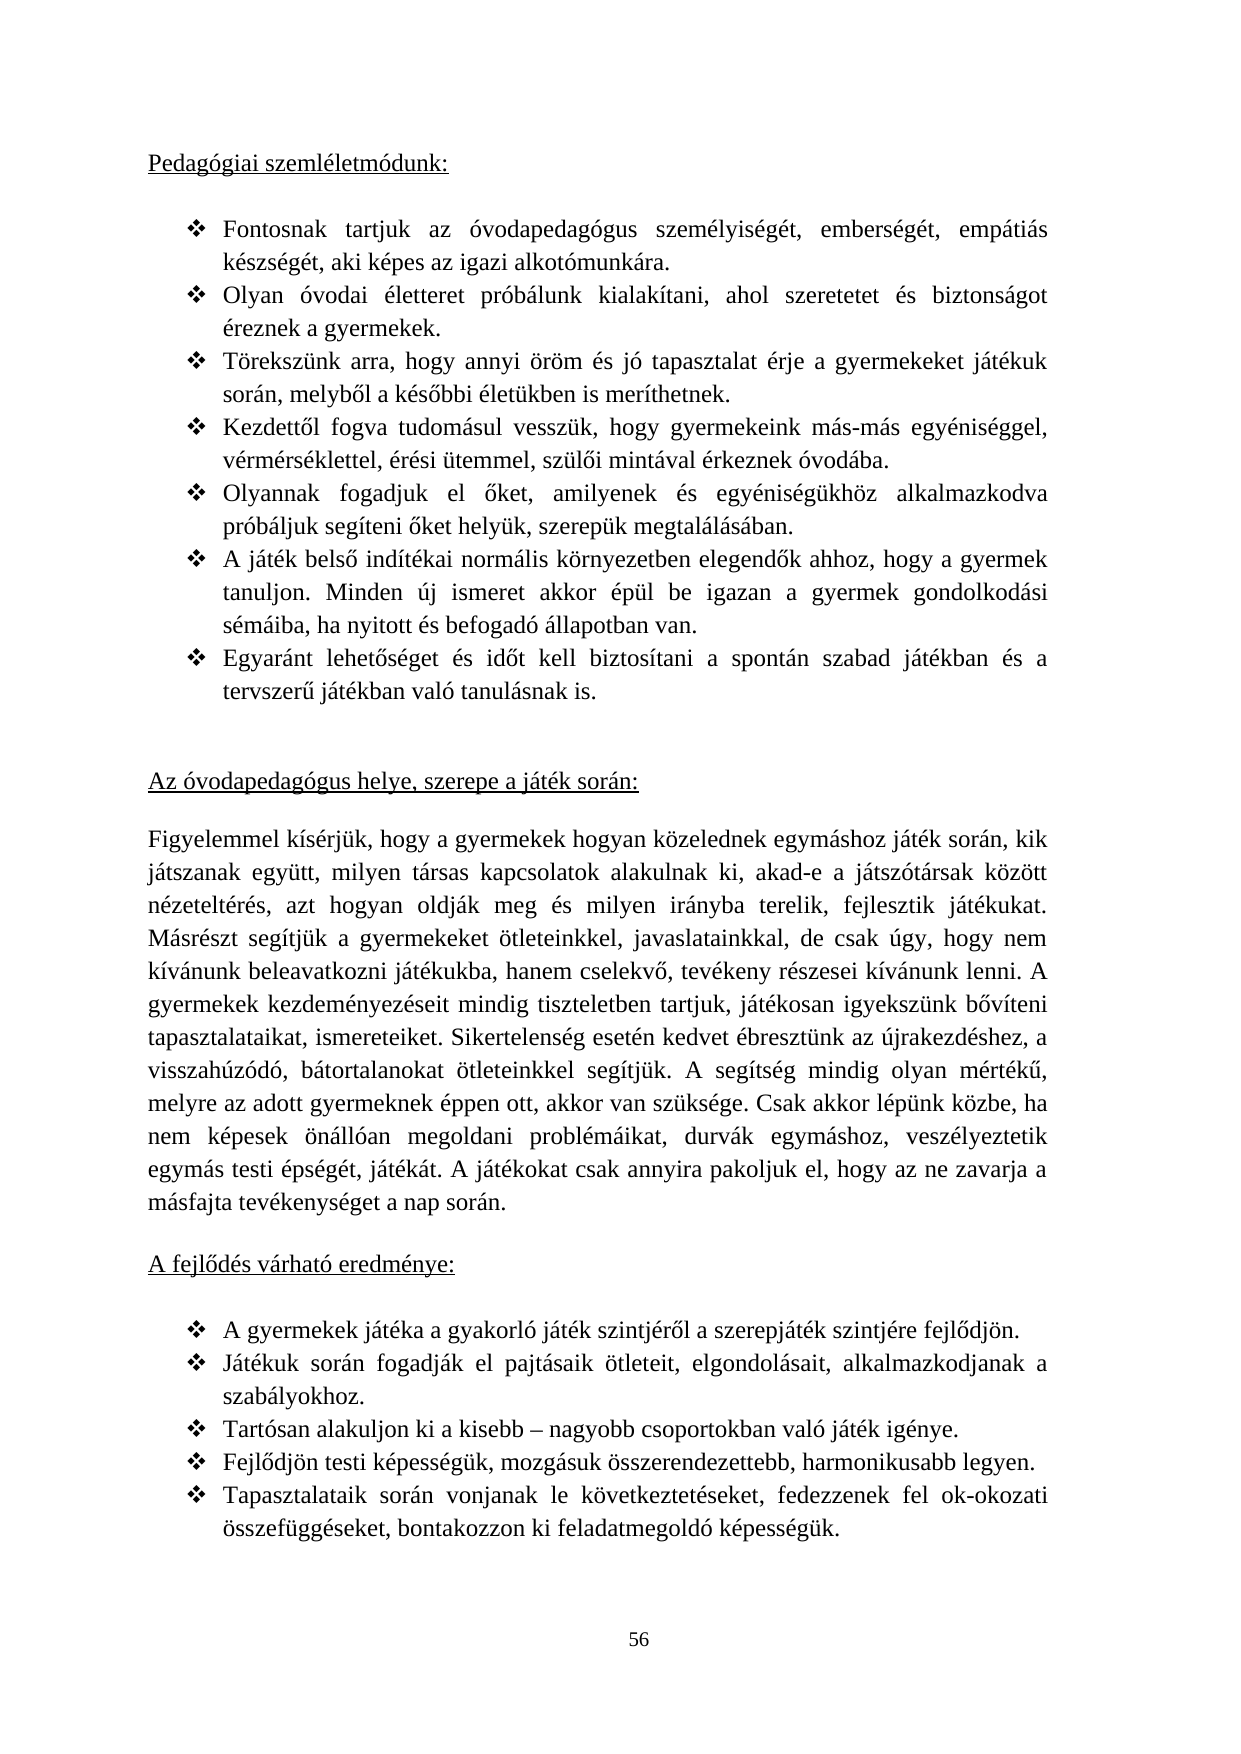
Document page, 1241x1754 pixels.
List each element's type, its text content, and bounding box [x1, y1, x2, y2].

list Törekszünk arra, hogy annyi öröm és jó tapasztalat érje a gyermekeket játékuk során, melyből a későbbi életükben is meríthetnek. [185, 346, 1048, 407]
list Kezdettől fogva tudomásul vesszük, hogy gyermekeink más-más egyéniséggel, vérmérséklettel, érési ütemmel, szülői mintával érkeznek óvodába. [185, 412, 1048, 473]
text Az óvodapedagógus helye, szerepe a játék során: [148, 766, 1048, 795]
text A fejlődés várható eredménye: [148, 1249, 1048, 1278]
list Egyaránt lehetőséget és időt kell biztosítani a spontán szabad játékban és a tervszerű játékban való tanulásnak is. [185, 643, 1048, 705]
list Olyan óvodai életteret próbálunk kialakítani, ahol szeretetet és biztonságot éreznek a gyermekek. [185, 280, 1048, 341]
list Tartósan alakuljon ki a kisebb – nagyobb csoportokban való játék igénye. [185, 1414, 1048, 1443]
list Olyannak fogadjuk el őket, amilyenek és egyéniségükhöz alkalmazkodva próbáljuk segíteni őket helyük, szerepük megtalálásában. [185, 478, 1048, 539]
list Tapasztalataik során vonjanak le következtetéseket, fedezzenek fel ok-okozati összefüggéseket, bontakozzon ki feladatmegoldó képességük. [185, 1480, 1048, 1542]
text Figyelemmel kísérjük, hogy a gyermekek hogyan közelednek egymáshoz játék során, kik játszanak együtt, milyen társas kapcsolatok alakulnak ki, akad-e a játszótársak között nézeteltérés, azt hogyan oldják meg és milyen irányba terelik, fejlesztik játékukat. Másrészt segítjük a gyermekeket ötleteinkkel, javaslatainkkal, de csak úgy, hogy nem kívánunk beleavatkozni játékukba, hanem cselekvő, tevékeny részesei kívánunk lenni. A gyermekek kezdeményezéseit mindig tiszteletben tartjuk, játékosan igyekszünk bővíteni tapasztalataikat, ismereteiket. Sikertelenség esetén kedvet ébresztünk az újrakezdéshez, a visszahúzódó, bátortalanokat ötleteinkkel segítjük. A segítség mindig olyan mértékű, melyre az adott gyermeknek éppen ott, akkor van szüksége. Csak akkor lépünk közbe, ha nem képesek önállóan megoldani problémáikat, durvák egymáshoz, veszélyeztetik egymás testi épségét, játékát. A játékokat csak annyira pakoljuk el, hogy az ne zavarja a másfajta tevékenységet a nap során. [148, 824, 1048, 1216]
list Játékuk során fogadják el pajtásaik ötleteit, elgondolásait, alkalmazkodjanak a szabályokhoz. [185, 1348, 1048, 1410]
list Fejlődjön testi képességük, mozgásuk összerendezettebb, harmonikusabb legyen. [185, 1447, 1048, 1476]
list A játék belső indítékai normális környezetben elegendők ahhoz, hogy a gyermek tanuljon. Minden új ismeret akkor épül be igazan a gyermek gondolkodási sémáiba, ha nyitott és befogadó állapotban van. [185, 544, 1048, 639]
list Fontosnak tartjuk az óvodapedagógus személyiségét, emberségét, empátiás készségét, aki képes az igazi alkotómunkára. [185, 214, 1048, 275]
list A gyermekek játéka a gyakorló játék szintjéről a szerepjáték szintjére fejlődjön. [185, 1315, 1048, 1344]
text Pedagógiai szemléletmódunk: [148, 148, 1048, 176]
